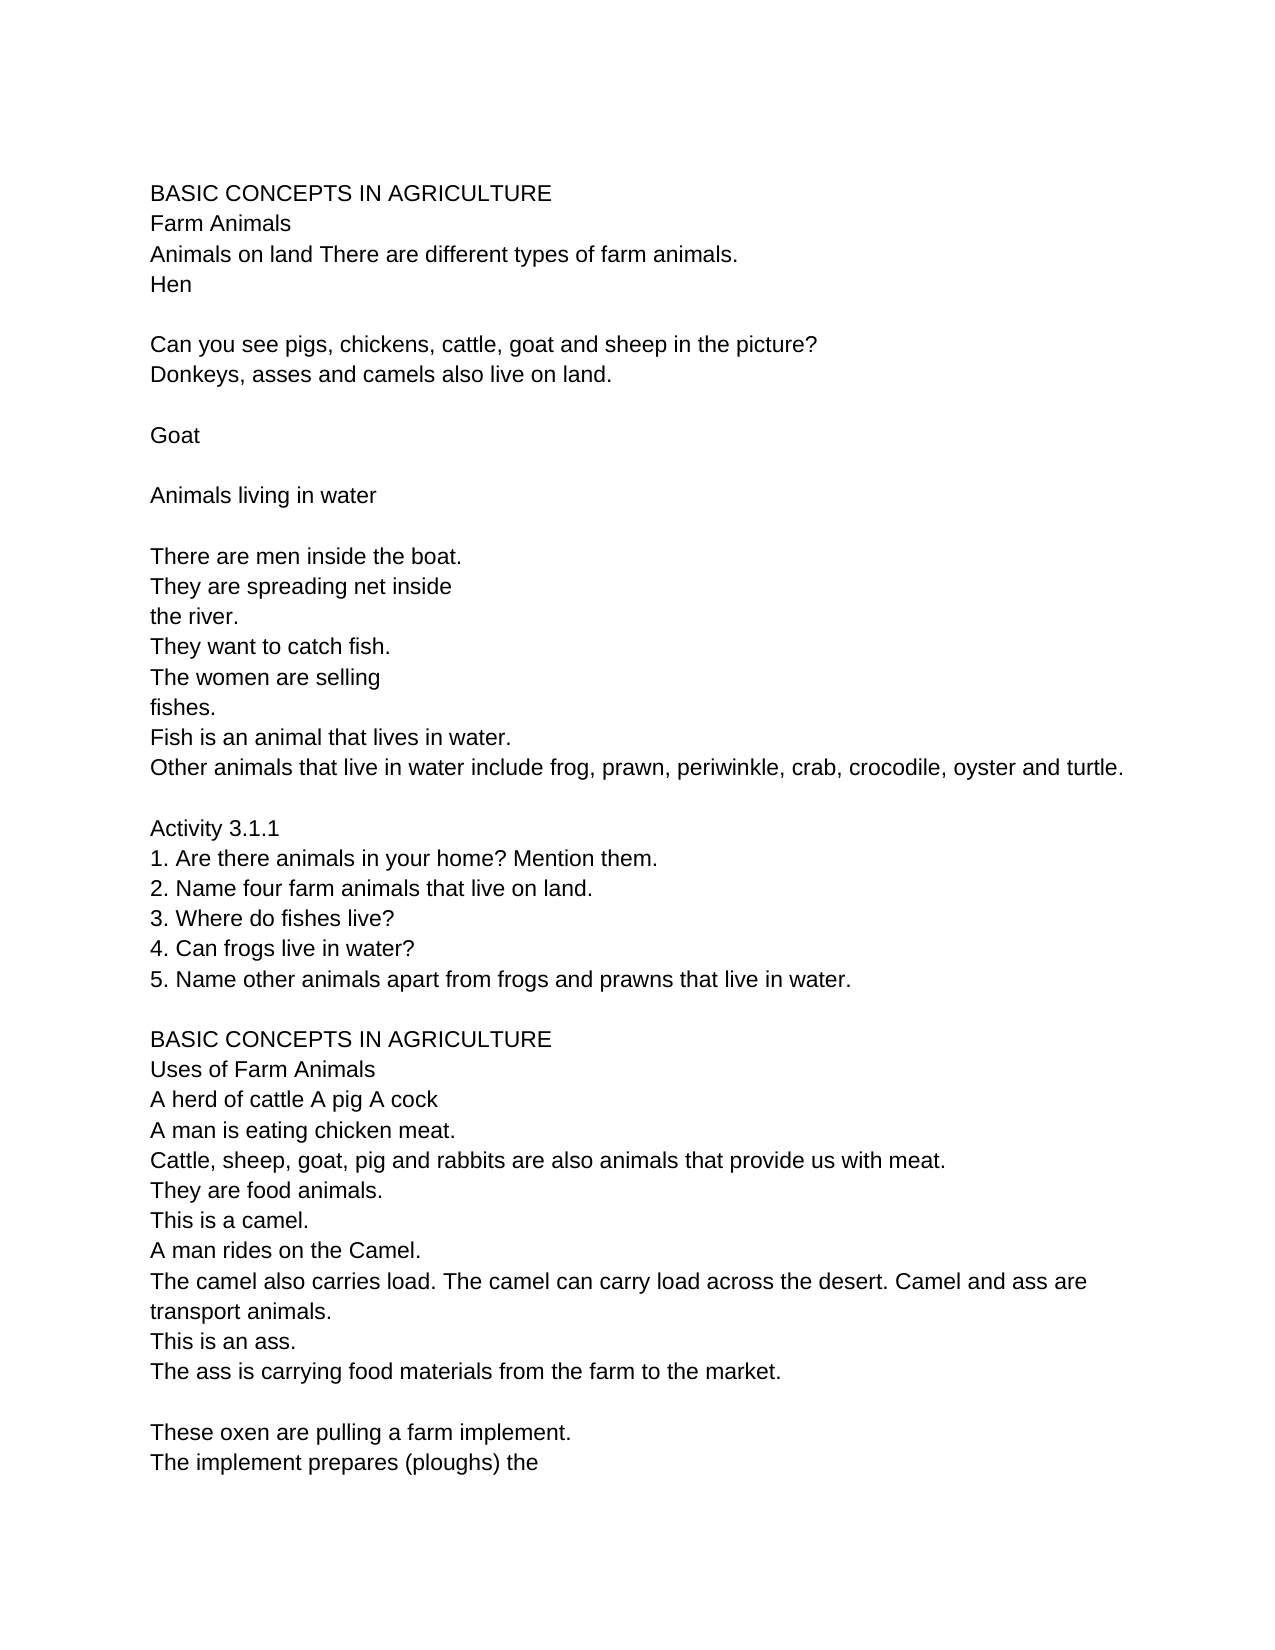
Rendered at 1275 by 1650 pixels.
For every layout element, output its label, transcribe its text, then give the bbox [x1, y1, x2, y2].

text A man is eating chicken meat. [150, 1117, 1125, 1143]
text The women are selling [150, 663, 1125, 690]
text This is a camel. [150, 1207, 1125, 1234]
text The implement prepares (ploughs) the [150, 1449, 1125, 1475]
text the river. [150, 603, 1125, 629]
text fishes. [150, 694, 1125, 720]
text Other animals that live in water include frog, prawn, periwinkle, crab, crocodile, oyster and turtle. [150, 754, 1125, 781]
text They want to catch fish. [150, 633, 1125, 660]
text They are spreading net inside [150, 573, 1125, 599]
text Animals living in water [150, 482, 1125, 509]
text Animals on land There are different types of farm animals. [150, 241, 1125, 267]
text Cattle, sheep, goat, pig and rabbits are also animals that provide us with meat. [150, 1147, 1125, 1173]
text Goat [150, 422, 1125, 448]
text Activity 3.1.1 [150, 814, 1125, 841]
text A herd of cattle A pig A cock [150, 1086, 1125, 1113]
text The camel also carries load. The camel can carry load across the desert. Camel and ass are transport animals. [150, 1268, 1125, 1324]
text Uses of Farm Animals [150, 1056, 1125, 1083]
text The ass is carrying food materials from the farm to the market. [150, 1358, 1125, 1385]
text BASIC CONCEPTS IN AGRICULTURE [150, 1026, 1125, 1052]
text Farm Animals [150, 210, 1125, 237]
text There are men inside the boat. [150, 543, 1125, 569]
text Hen [150, 271, 1125, 297]
text 5. Name other animals apart from frogs and prawns that live in water. [150, 966, 1125, 992]
text A man rides on the Camel. [150, 1237, 1125, 1264]
text 1. Are there animals in your home? Mention them. [150, 845, 1125, 871]
text Can you see pigs, chickens, cattle, goat and sheep in the picture? [150, 331, 1125, 358]
text This is an ass. [150, 1328, 1125, 1354]
text BASIC CONCEPTS IN AGRICULTURE [150, 180, 1125, 207]
text Donkeys, asses and camels also live on land. [150, 361, 1125, 388]
text 2. Name four farm animals that live on land. [150, 875, 1125, 901]
text 4. Can frogs live in water? [150, 935, 1125, 962]
text 3. Where do fishes live? [150, 905, 1125, 932]
text They are food animals. [150, 1177, 1125, 1203]
text These oxen are pulling a farm implement. [150, 1419, 1125, 1445]
text Fish is an animal that lives in water. [150, 724, 1125, 750]
